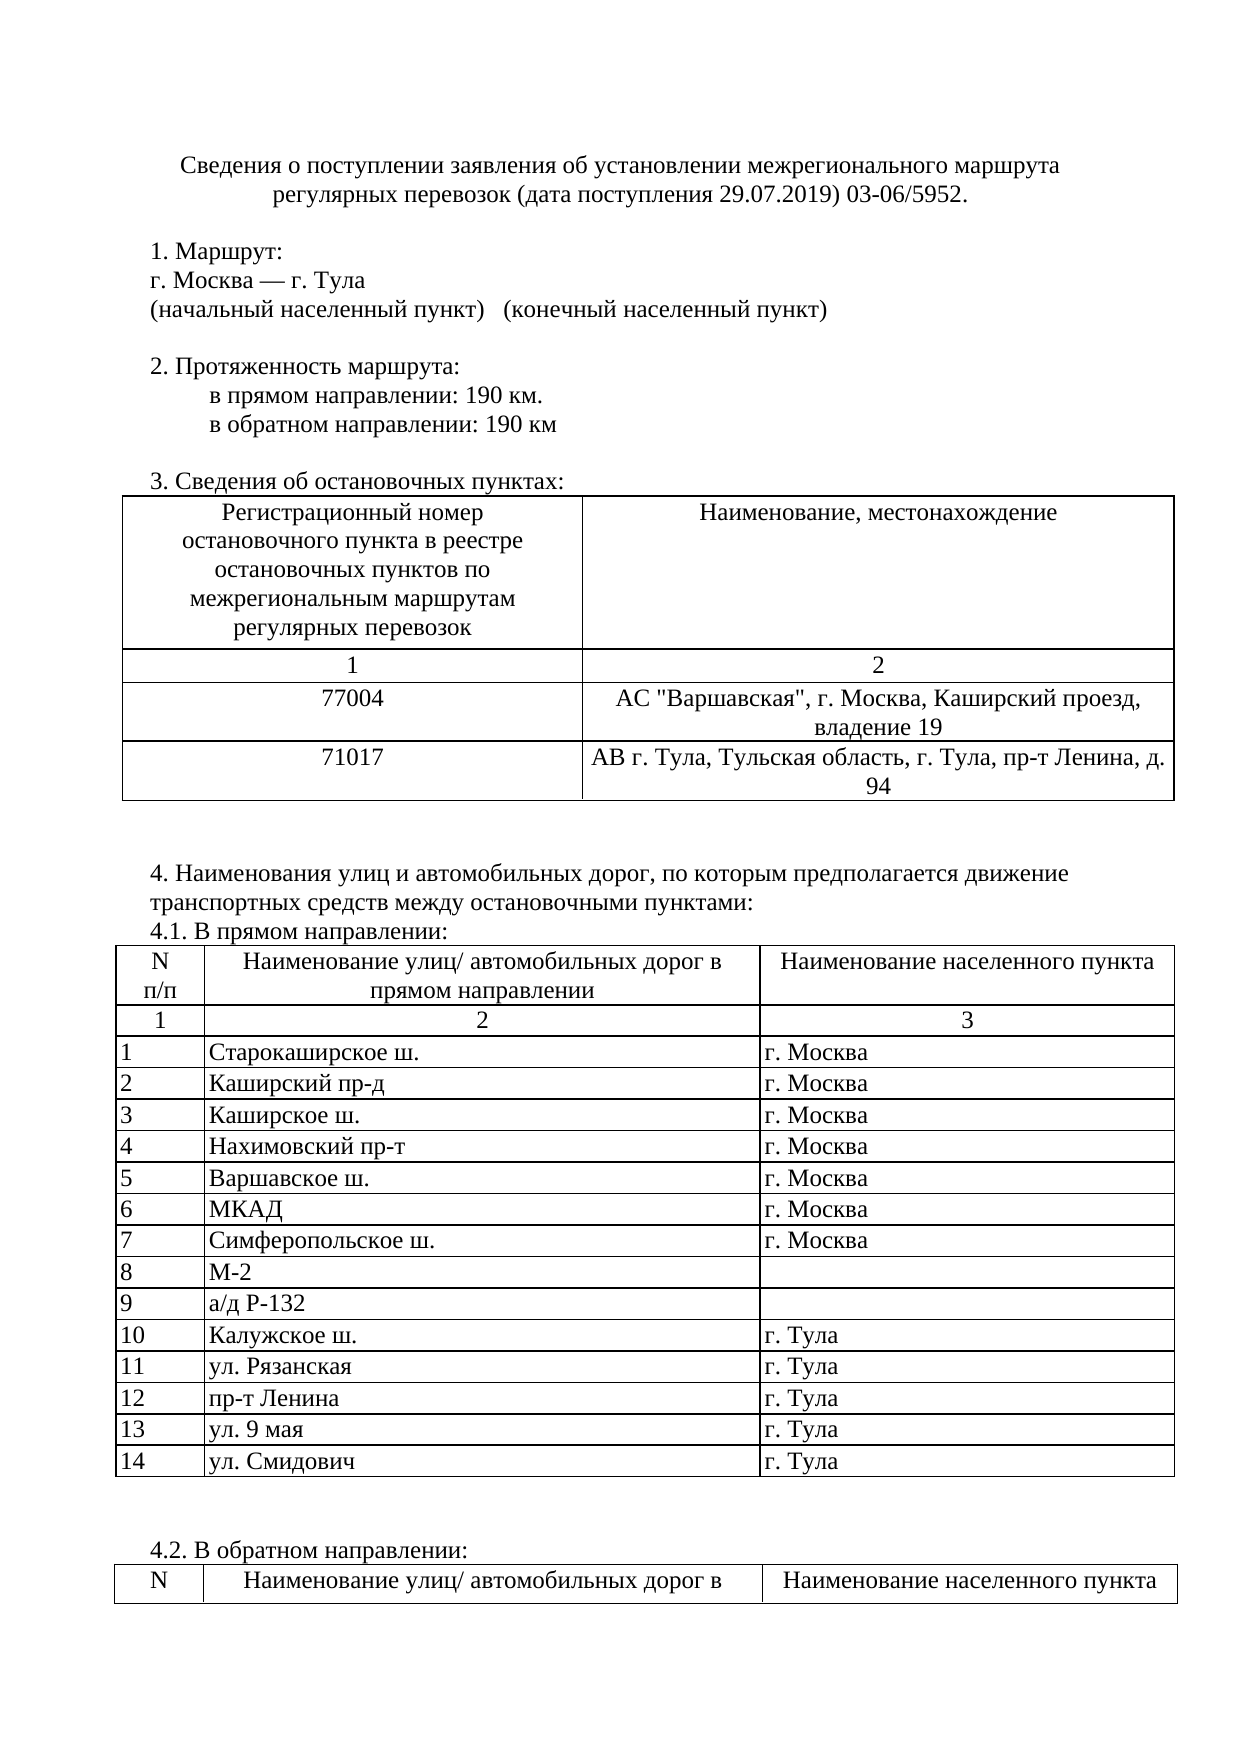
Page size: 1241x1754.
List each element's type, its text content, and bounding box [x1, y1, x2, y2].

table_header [204, 1565, 762, 1602]
table_cell 1 [117, 1037, 204, 1067]
text 1. Маршрут: [150, 236, 1090, 265]
table_cell [761, 1289, 1174, 1318]
table_header N п/п [117, 946, 204, 1004]
table_cell 5 [117, 1163, 204, 1193]
text 2. Протяженность маршрута: [150, 351, 1090, 380]
table_header Наименование населенного пункта [761, 946, 1174, 1004]
table_cell Каширский пр-д [205, 1068, 759, 1098]
table_cell АВ г. Тула, Тульская область, г. Тула, пр-т Ленина, д. 94 [583, 742, 1173, 799]
table_cell 71017 [123, 742, 582, 799]
table_cell 2 [117, 1068, 204, 1098]
table_cell 14 [117, 1446, 204, 1476]
table_cell М-2 [205, 1257, 759, 1287]
table_cell г. Москва [761, 1068, 1174, 1098]
table_cell г. Тула [761, 1446, 1174, 1476]
table_cell ул. 9 мая [205, 1415, 759, 1444]
table_cell 6 [117, 1194, 204, 1224]
table_cell пр-т Ленина [205, 1383, 759, 1413]
text Сведения о поступлении заявления об установлении межрегионального маршрута регулярных перевозок (дата поступления 29.07.2019) 03-06/5952. [150, 150, 1090, 207]
table_cell г. Москва [761, 1194, 1174, 1224]
table_cell ул. Смидович [205, 1446, 759, 1476]
table_cell 13 [117, 1415, 204, 1444]
table_cell г. Тула [761, 1320, 1174, 1350]
table_header Наименование, местонахождение [583, 497, 1173, 648]
table_cell Симферопольское ш. [205, 1226, 759, 1256]
table_cell г. Тула [761, 1352, 1174, 1381]
table_cell 3 [117, 1100, 204, 1130]
table_cell 2 [205, 1006, 759, 1035]
table_cell Калужское ш. [205, 1320, 759, 1350]
table_cell а/д Р-132 [205, 1289, 759, 1318]
table_cell АС "Варшавская", г. Москва, Каширский проезд, владение 19 [583, 683, 1173, 740]
text г. Москва — г. Тула [150, 265, 1090, 294]
table_cell 2 [583, 650, 1173, 681]
table_cell 1 [117, 1006, 204, 1035]
text 4.2. В обратном направлении: [150, 1535, 1090, 1563]
table_cell Нахимовский пр-т [205, 1131, 759, 1161]
table_cell МКАД [205, 1194, 759, 1224]
table_cell г. Москва [761, 1131, 1174, 1161]
table_cell 8 [117, 1257, 204, 1287]
text 4. Наименования улиц и автомобильных дорог, по которым предполагается движение транспортных средств между остановочными пунктами: [150, 858, 1090, 916]
table_cell 10 [117, 1320, 204, 1350]
table_cell 4 [117, 1131, 204, 1161]
text 3. Сведения об остановочных пунктах: [150, 466, 1090, 495]
table_cell г. Тула [761, 1415, 1174, 1444]
text в обратном направлении: 190 км [150, 409, 1090, 437]
table_cell ул. Рязанская [205, 1352, 759, 1381]
table_header Регистрационный номер остановочного пункта в реестре остановочных пунктов по межрегиональным маршрутам регулярных перевозок [123, 497, 582, 648]
text в прямом направлении: 190 км. [150, 380, 1090, 409]
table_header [763, 1565, 1177, 1602]
table_cell г. Москва [761, 1226, 1174, 1256]
table_cell Варшавское ш. [205, 1163, 759, 1193]
table_header Наименование улиц/ автомобильных дорог в прямом направлении [205, 946, 759, 1004]
table_cell г. Тула [761, 1383, 1174, 1413]
table_cell 9 [117, 1289, 204, 1318]
table_cell 3 [761, 1006, 1174, 1035]
table_cell г. Москва [761, 1100, 1174, 1130]
table_cell [761, 1257, 1174, 1287]
table_cell 12 [117, 1383, 204, 1413]
text 4.1. В прямом направлении: [150, 916, 1090, 945]
table_cell 77004 [123, 683, 582, 740]
text (начальный населенный пункт) (конечный населенный пункт) [150, 294, 1090, 322]
table_cell 1 [123, 650, 582, 681]
table_cell г. Москва [761, 1163, 1174, 1193]
table_cell г. Москва [761, 1037, 1174, 1067]
table_header N п/п [115, 1565, 203, 1602]
table_cell 7 [117, 1226, 204, 1256]
table_cell Старокаширское ш. [205, 1037, 759, 1067]
table_cell Каширское ш. [205, 1100, 759, 1130]
table_cell 11 [117, 1352, 204, 1381]
